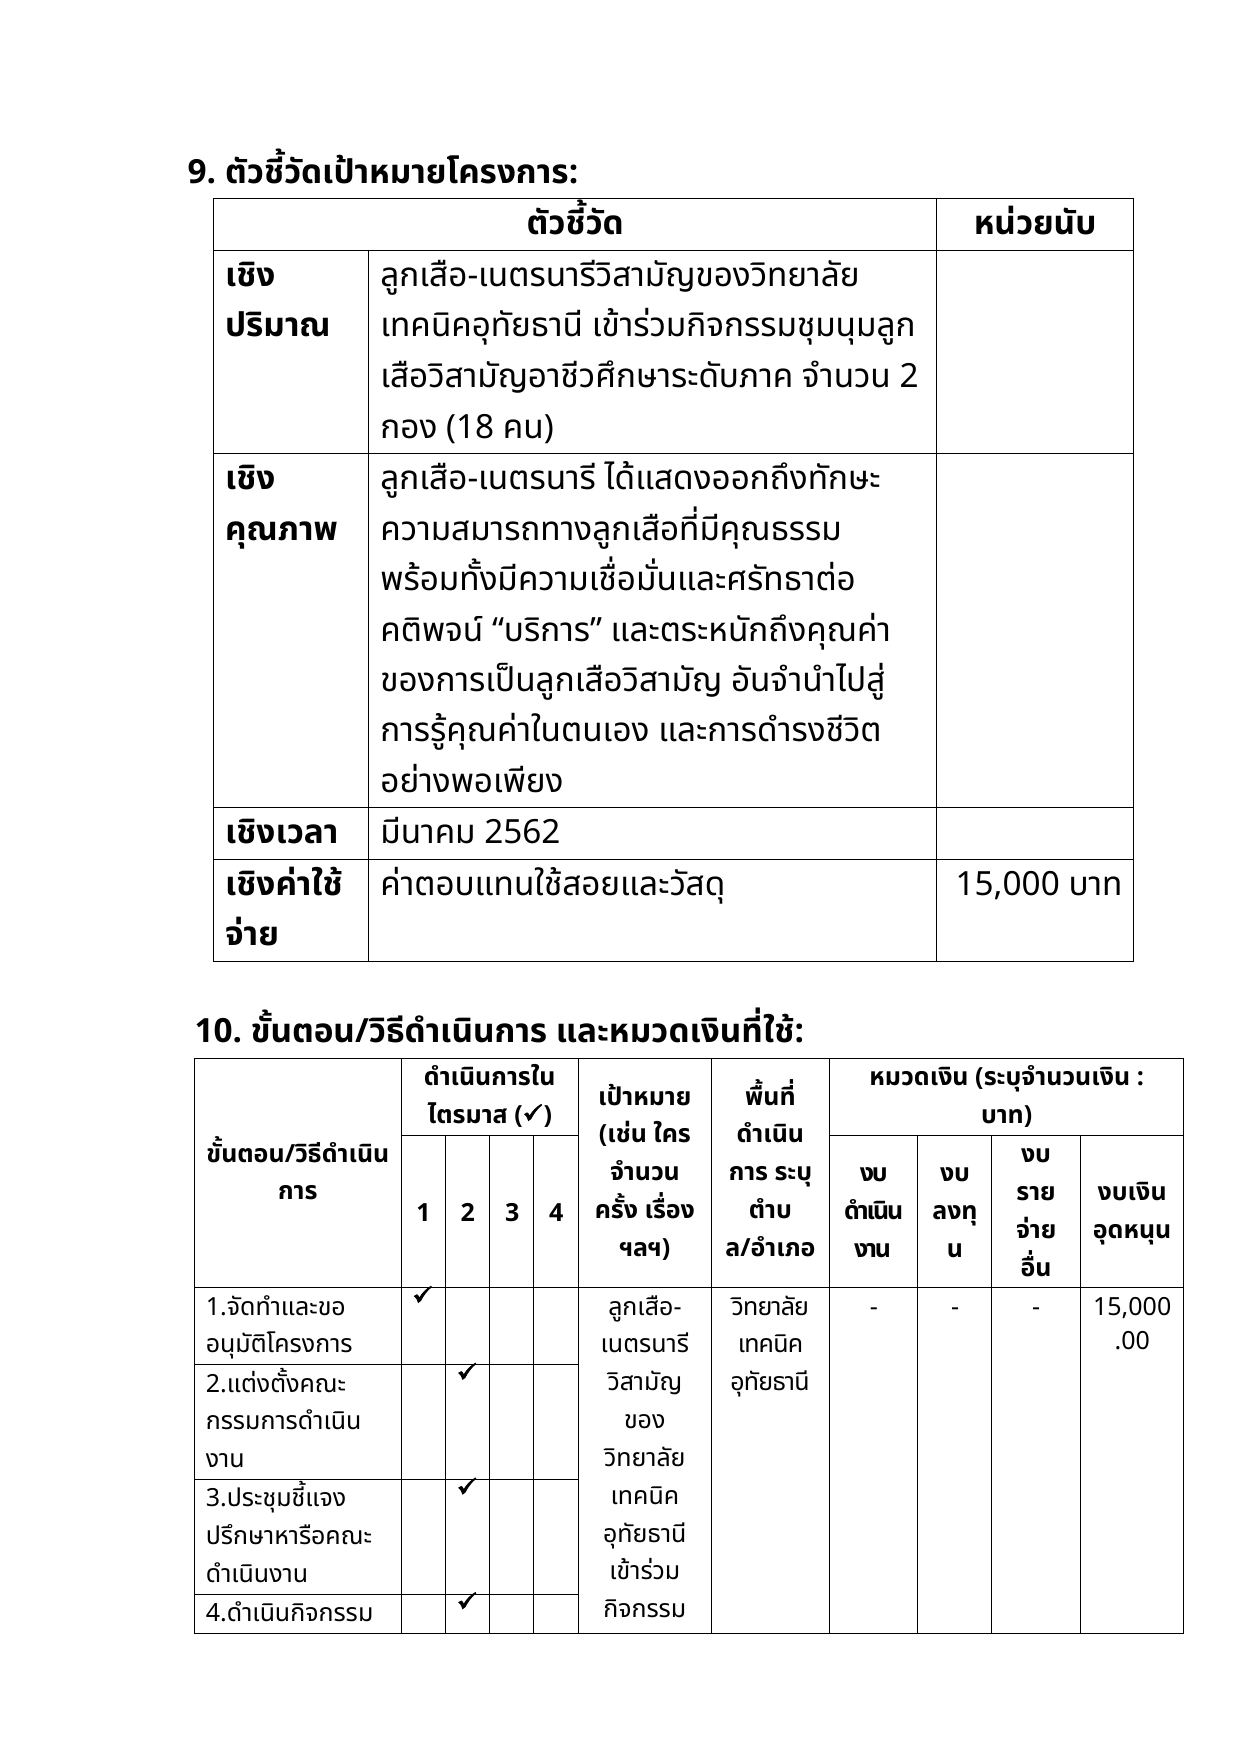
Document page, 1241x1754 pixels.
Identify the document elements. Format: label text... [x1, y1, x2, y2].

table_cell [937, 454, 1133, 807]
table_header หมวดเงิน (ระบุจำนวนเงิน : บาท) [830, 1059, 1183, 1135]
table_cell [534, 1480, 578, 1593]
table_cell [534, 1288, 578, 1364]
table_header พื้นที่ดำเนินการ ระบุ ตำบล/อำเภอ [712, 1059, 829, 1287]
table_header หน่วยนับ [937, 199, 1133, 250]
table_cell เชิงเวลา [214, 808, 368, 859]
table_cell [446, 1595, 489, 1633]
table_cell [490, 1480, 533, 1593]
table_cell [446, 1365, 489, 1479]
table_cell [402, 1365, 445, 1479]
table_cell ลูกเสือ-เนตรนารี ได้แสดงออกถึงทักษะความสมารถทางลูกเสือที่มีคุณธรรม พร้อมทั้งมีความเชื่อมั่นและศรัทธาต่อคติพจน์ “บริการ” และตระหนักถึงคุณค่าของการเป็นลูกเสือวิสามัญ อันจำนำไปสู่การรู้คุณค่าในตนเอง และการดำรงชีวิตอย่างพอเพียง [369, 454, 936, 807]
table_cell - [918, 1288, 991, 1633]
table_cell - [992, 1288, 1080, 1633]
table_cell [490, 1595, 533, 1633]
table_cell [534, 1595, 578, 1633]
table_cell 3.ประชุมชี้แจงปรึกษาหารือคณะดำเนินงาน [195, 1480, 401, 1593]
table_cell [446, 1480, 489, 1593]
table_cell งบเงินอุดหนุน [1081, 1136, 1183, 1287]
table_cell 3 [490, 1136, 533, 1287]
table_cell เชิงค่าใช้จ่าย [214, 860, 368, 961]
list 10. ขั้นตอน/วิธีดำเนินการ และหมวดเงินที่ใช้: [194, 1007, 1122, 1058]
table_cell เชิงคุณภาพ [214, 454, 368, 807]
table_cell 2 [446, 1136, 489, 1287]
table_cell [937, 251, 1133, 453]
table_cell มีนาคม 2562 [369, 808, 936, 859]
table_header ขั้นตอน/วิธีดำเนินการ [195, 1059, 401, 1287]
table_cell 1.จัดทำและขออนุมัติโครงการ [195, 1288, 401, 1364]
table_cell [937, 808, 1133, 859]
table_cell [490, 1365, 533, 1479]
table_cell [402, 1595, 445, 1633]
table_cell งบรายจ่ายอื่น [992, 1136, 1080, 1287]
table_cell [446, 1288, 489, 1364]
table_cell ลูกเสือ-เนตรนารีวิสามัญของวิทยาลัยเทคนิคอุทัยธานี เข้าร่วมกิจกรรมชุมชนลูกเสือวิสามัญอาชีวศึกษาระดับภาค จำนวน 2 กอง (18 คน) [579, 1288, 711, 1633]
table_header ตัวชี้วัด [214, 199, 936, 250]
table_cell 2.แต่งตั้งคณะกรรมการดำเนินงาน [195, 1365, 401, 1479]
table_header ดำเนินการใน ไตรมาส () [402, 1059, 578, 1135]
table_cell งบดำเนินงาน [830, 1136, 917, 1287]
table_cell [490, 1288, 533, 1364]
table_cell 4 [534, 1136, 578, 1287]
table_cell [534, 1365, 578, 1479]
table_cell [402, 1480, 445, 1593]
list ตัวชี้วัดเป้าหมายโครงการ: [187, 148, 1122, 198]
table_header เป้าหมาย (เช่น ใคร จำนวนครั้ง เรื่อง ฯลฯ) [579, 1059, 711, 1287]
table_cell [402, 1288, 445, 1364]
table_cell - [830, 1288, 917, 1633]
table_cell 15,000.00 [1081, 1288, 1183, 1633]
table_cell ลูกเสือ-เนตรนารีวิสามัญของวิทยาลัยเทคนิคอุทัยธานี เข้าร่วมกิจกรรมชุมนุมลูกเสือวิสามัญอาชีวศึกษาระดับภาค จำนวน 2 กอง (18 คน) [369, 251, 936, 453]
table_cell 15,000 บาท [937, 860, 1133, 961]
table_cell เชิงปริมาณ [214, 251, 368, 453]
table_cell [195, 1595, 401, 1633]
table_cell 1 [402, 1136, 445, 1287]
table_cell ค่าตอบแทนใช้สอยและวัสดุ [369, 860, 936, 961]
table_cell วิทยาลัยเทคนิคอุทัยธานี [712, 1288, 829, 1633]
table_cell งบลงทุน [918, 1136, 991, 1287]
